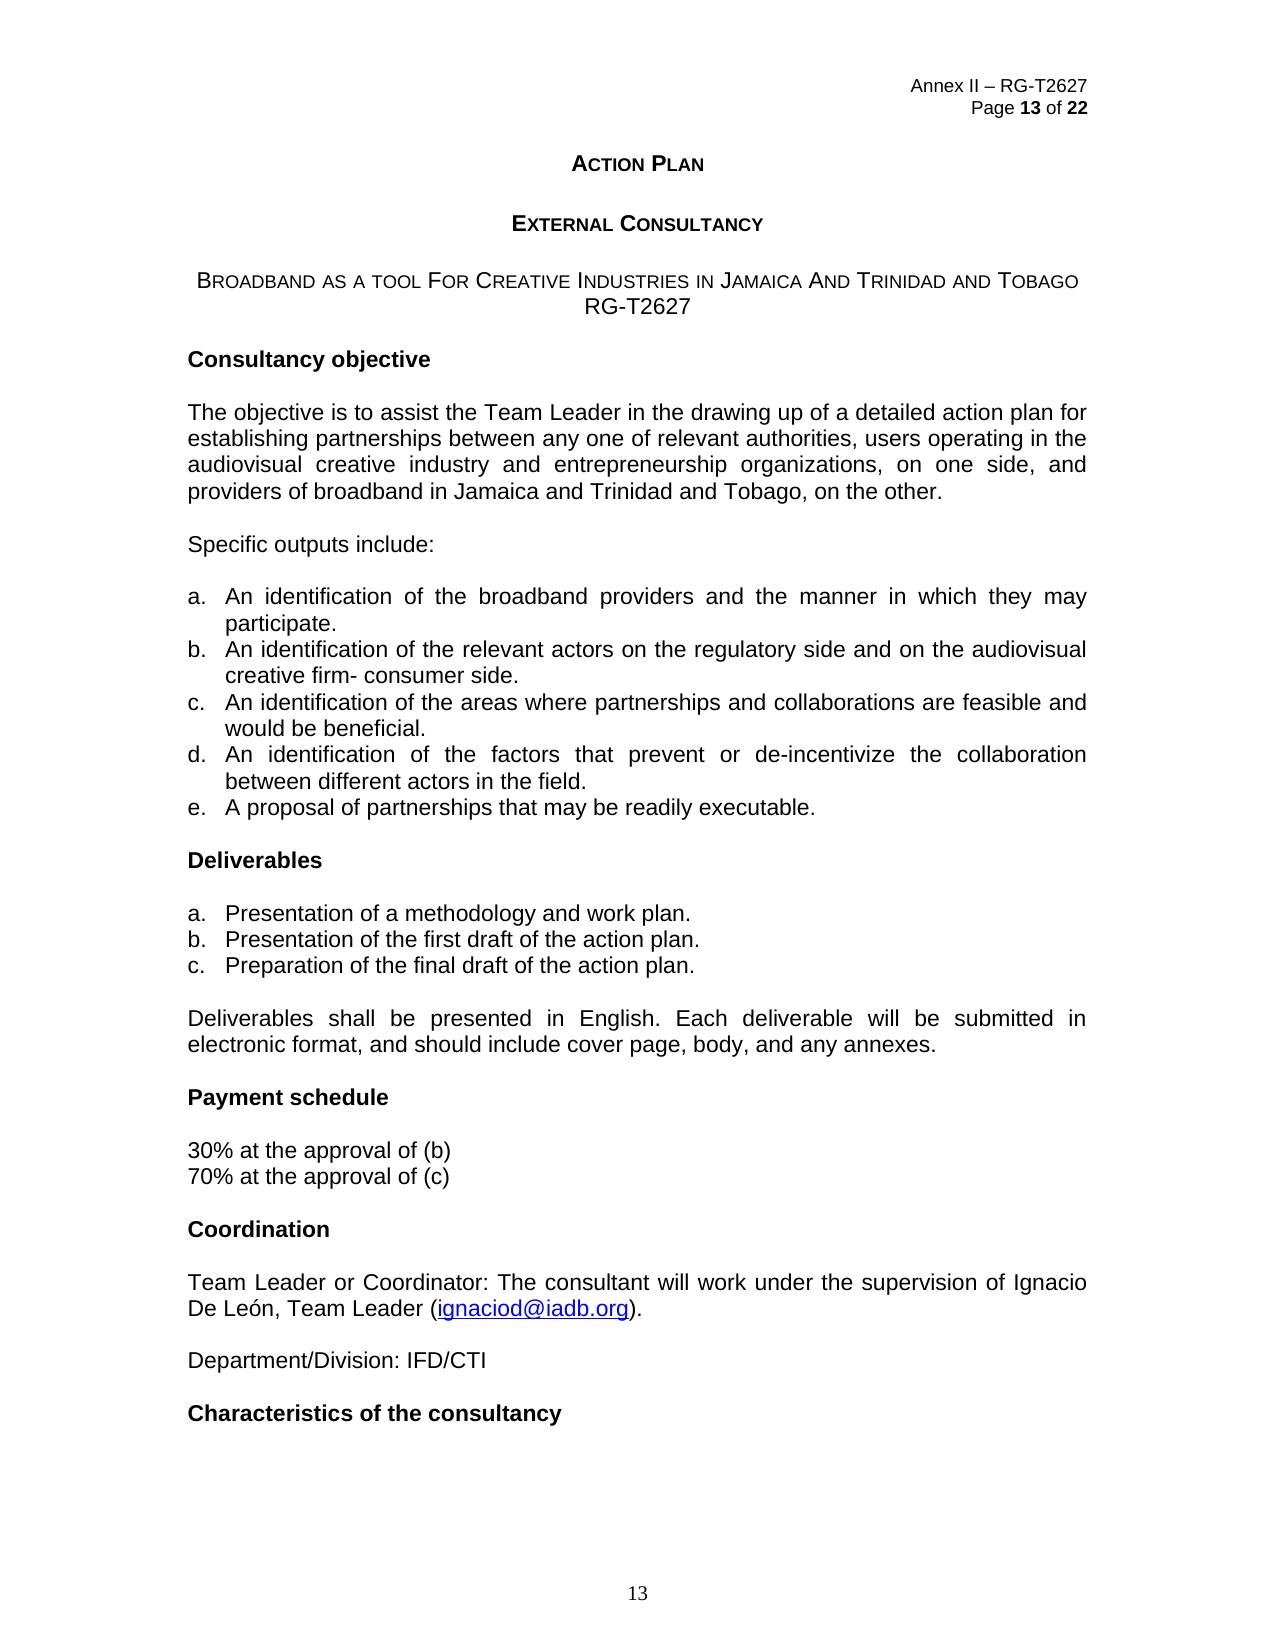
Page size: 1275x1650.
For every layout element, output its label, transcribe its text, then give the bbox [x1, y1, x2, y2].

list An identification of the areas where partnerships and collaborations are feasible and would be beneficial. [187, 689, 1087, 741]
text 30% at the approval of (b) [187, 1137, 1087, 1163]
text Deliverables [187, 847, 1087, 873]
text Action Plan [187, 150, 1087, 176]
text Broadband as a tool For Creative Industries in Jamaica And Trinidad and Tobago [187, 267, 1087, 293]
text Department/Division: IFD/CTI [187, 1347, 1087, 1374]
text Coordination [187, 1216, 1087, 1242]
list Preparation of the final draft of the action plan. [187, 952, 1087, 978]
list A proposal of partnerships that may be readily executable. [187, 794, 1087, 820]
list An identification of the broadband providers and the manner in which they may participate. [187, 583, 1087, 636]
list Presentation of the first draft of the action plan. [187, 926, 1087, 952]
list An identification of the relevant actors on the regulatory side and on the audiovisual creative firm- consumer side. [187, 636, 1087, 689]
text 70% at the approval of (c) [187, 1163, 1087, 1189]
text Team Leader or Coordinator: The consultant will work under the supervision of Ignacio De León, Team Leader (ignaciod@iadb.org). [187, 1268, 1087, 1321]
text RG-T2627 [187, 293, 1087, 320]
list An identification of the factors that prevent or de-incentivize the collaboration between different actors in the field. [187, 741, 1087, 794]
text Payment schedule [187, 1084, 1087, 1110]
list Presentation of a methodology and work plan. [187, 899, 1087, 926]
text Deliverables shall be presented in English. Each deliverable will be submitted in electronic format, and should include cover page, body, and any annexes. [187, 1005, 1087, 1058]
text Consultancy objective [187, 346, 1087, 372]
text External Consultancy [187, 210, 1087, 237]
text Characteristics of the consultancy [187, 1400, 1087, 1427]
text Specific outputs include: [187, 531, 1087, 557]
text The objective is to assist the Team Leader in the drawing up of a detailed action plan for establishing partnerships between any one of relevant authorities, users operating in the audiovisual creative industry and entrepreneurship organizations, on one side, and providers of broadband in Jamaica and Trinidad and Tobago, on the other. [187, 399, 1087, 504]
